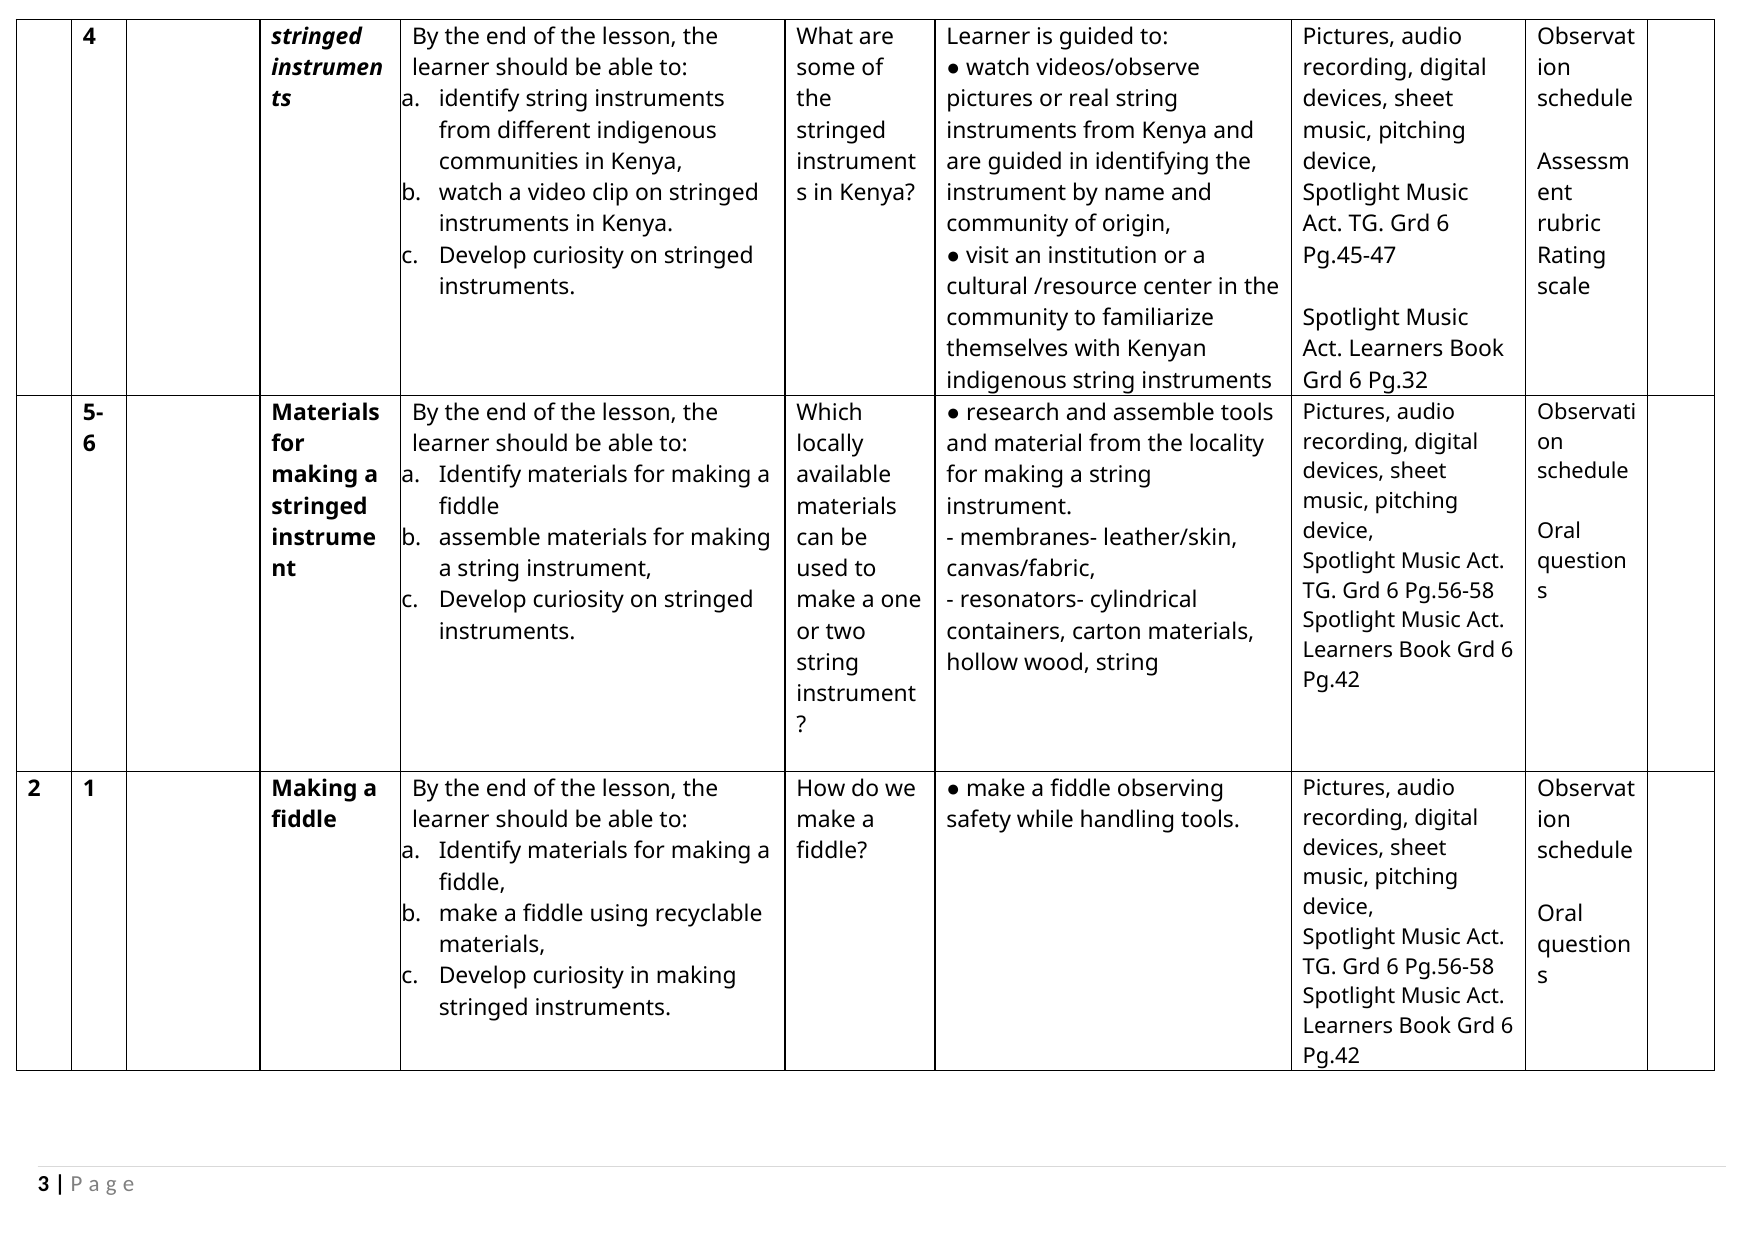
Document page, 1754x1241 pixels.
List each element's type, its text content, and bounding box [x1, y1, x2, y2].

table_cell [786, 772, 934, 1070]
table_cell [1648, 20, 1714, 395]
table_cell Materials for making a stringed instrument [261, 396, 400, 771]
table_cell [401, 20, 784, 395]
table_cell ● research and assemble tools and material from the locality for making a string instrument. - membranes- leather/skin, canvas/fabric, - resonators- cylindrical containers, carton materials, hollow wood, string [936, 396, 1291, 771]
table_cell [401, 772, 784, 1070]
table_cell [17, 396, 71, 771]
table_cell Which locally available materials can be used to make a one or two string instrument? [786, 396, 934, 771]
table_cell 1 [72, 772, 126, 1070]
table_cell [786, 20, 934, 395]
table_cell Making a fiddle [261, 772, 400, 1070]
table_cell [127, 772, 259, 1070]
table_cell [1292, 20, 1525, 395]
table_cell [1648, 396, 1714, 771]
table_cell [1292, 772, 1525, 1070]
table_cell Observation schedule Oral questions [1526, 396, 1647, 771]
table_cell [936, 772, 1291, 1070]
table_cell [127, 20, 259, 395]
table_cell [1526, 772, 1647, 1070]
table_cell 5-6 [72, 396, 126, 771]
table_cell [1648, 772, 1714, 1070]
table_cell 2 [17, 772, 71, 1070]
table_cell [936, 20, 1291, 395]
table_cell 4 [72, 20, 126, 395]
table_cell [17, 20, 71, 395]
table_cell By the end of the lesson, the learner should be able to: Identify materials for making a fiddle assemble materials for making a string instrument, Develop curiosity on stringed instruments. [401, 396, 784, 771]
table_cell [127, 396, 259, 771]
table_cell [261, 20, 400, 395]
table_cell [1526, 20, 1647, 395]
